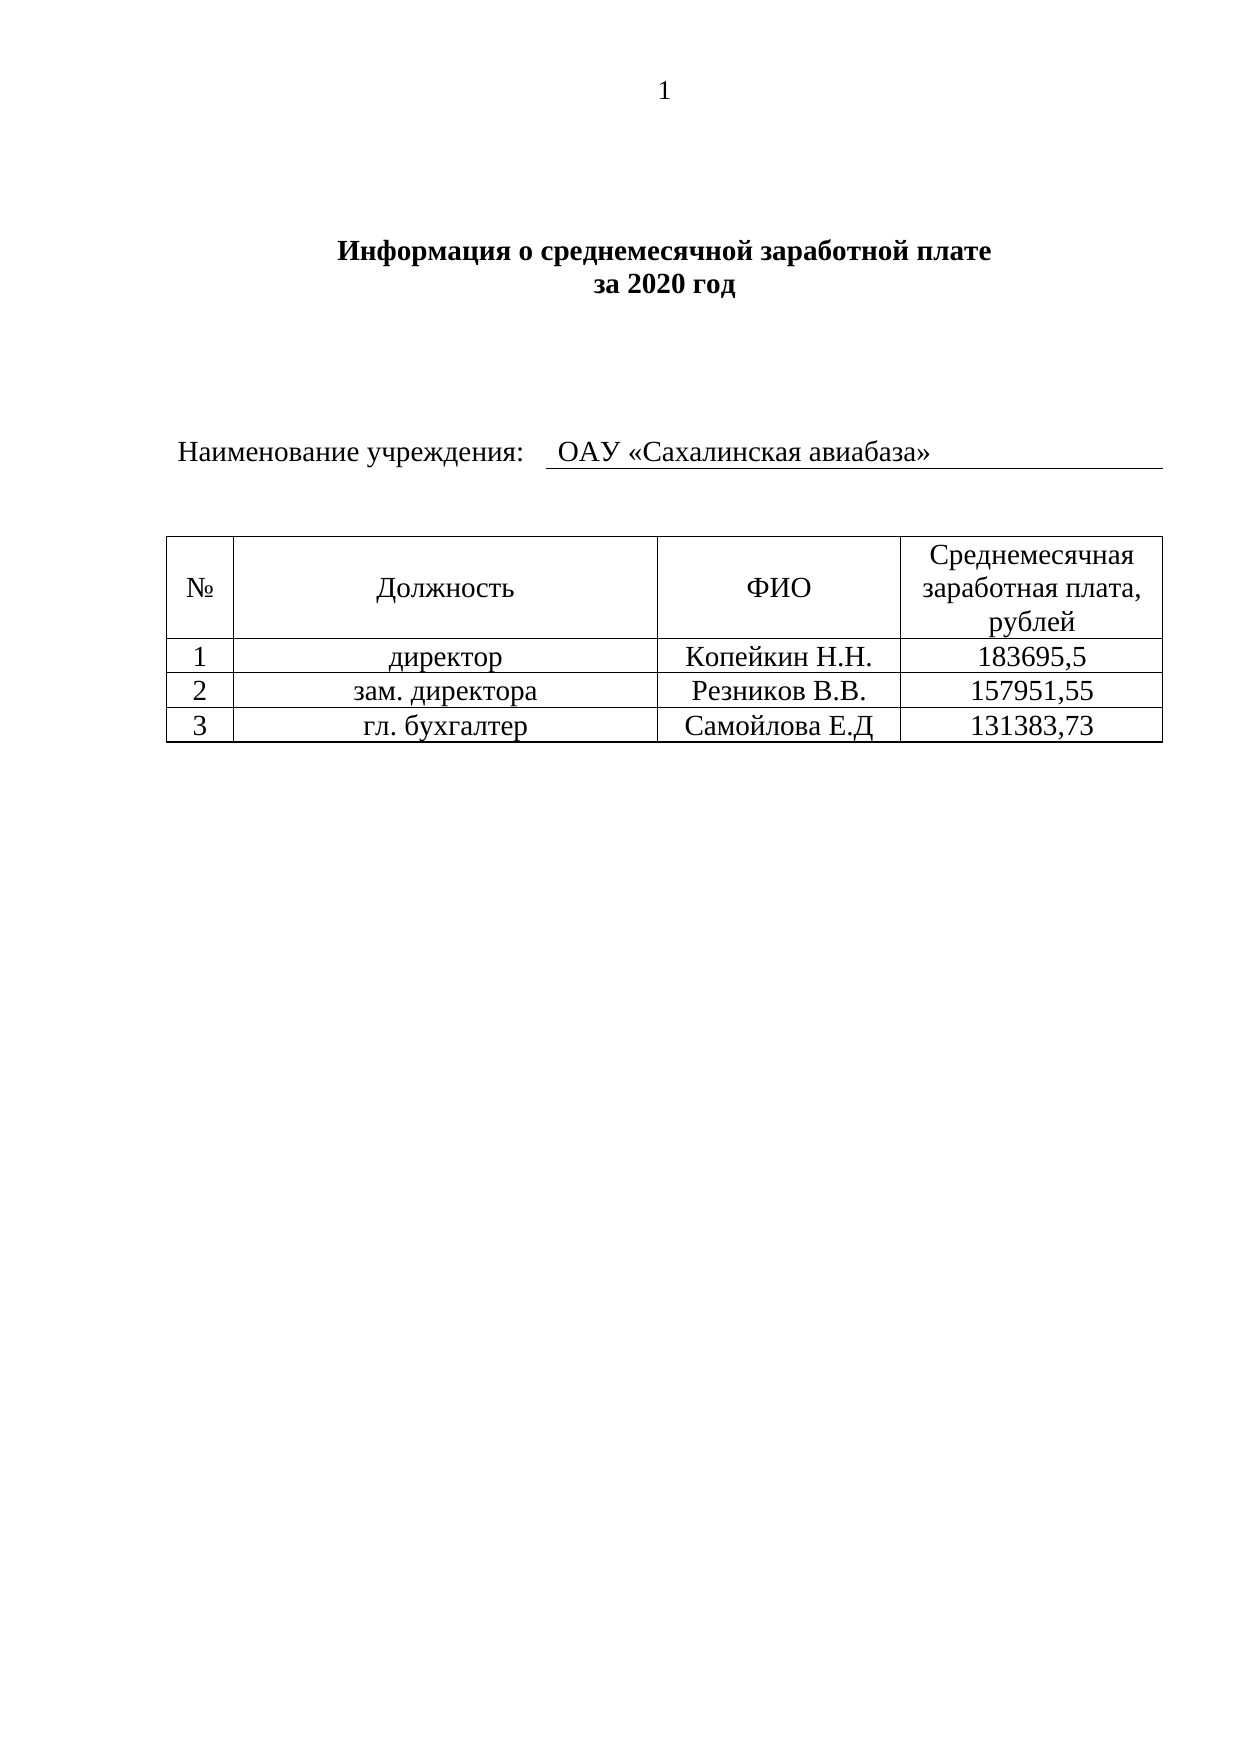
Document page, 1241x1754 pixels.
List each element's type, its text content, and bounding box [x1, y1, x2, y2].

table_cell 157951,55 [901, 673, 1162, 707]
table_cell 3 [167, 708, 233, 741]
table_cell Копейкин Н.Н. [658, 639, 900, 672]
table_cell зам. директора [234, 673, 657, 707]
table_header Должность [234, 537, 657, 638]
table_cell 183695,5 [901, 639, 1162, 672]
table_cell 131383,73 [901, 708, 1162, 741]
table_cell гл. бухгалтер [234, 708, 657, 741]
table_header Среднемесячная заработная плата, рублей [901, 537, 1162, 638]
table_header ФИО [658, 537, 900, 638]
table_cell Самойлова Е.Д [658, 708, 900, 741]
table_cell 1 [167, 639, 233, 672]
table_cell 2 [167, 673, 233, 707]
text Информация о среднемесячной заработной плате [177, 233, 1152, 267]
text за 2020 год [177, 267, 1152, 300]
table_header ОАУ «Сахалинская авиабаза» [546, 434, 1163, 468]
table_cell директор [234, 639, 657, 672]
table_cell Резников В.В. [658, 673, 900, 707]
table_header № [167, 537, 233, 638]
table_header Наименование учреждения: [166, 434, 546, 468]
